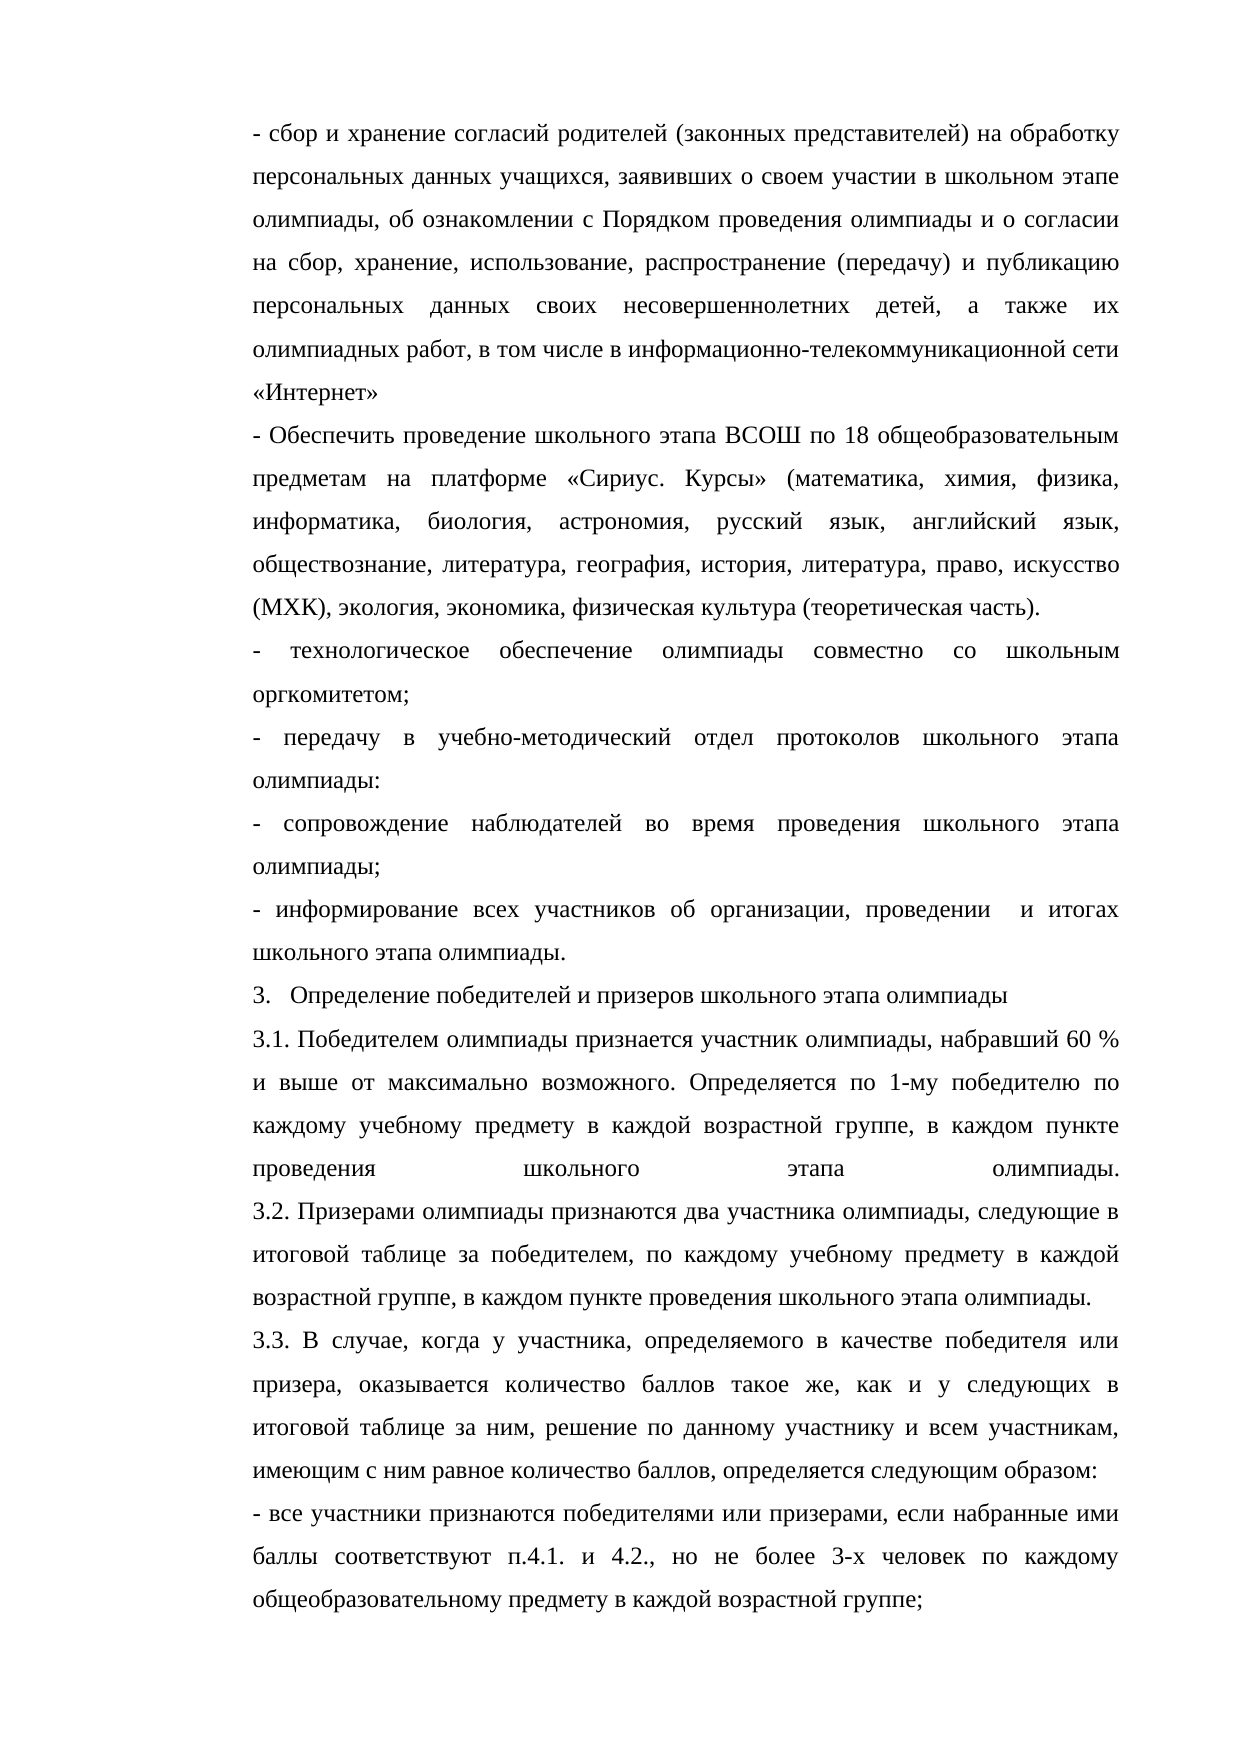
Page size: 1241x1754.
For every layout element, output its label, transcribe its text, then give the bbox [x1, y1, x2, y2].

text - сбор и хранение согласий родителей (законных представителей) на обработку персональных данных учащихся, заявивших о своем участии в школьном этапе олимпиады, об ознакомлении с Порядком проведения олимпиады и о согласии на сбор, хранение, использование, распространение (передачу) и публикацию персональных данных своих несовершеннолетних детей, а также их олимпиадных работ, в том числе в информационно-телекоммуникационной сети «Интернет» [252, 118, 1120, 406]
text - все участники признаются победителями или призерами, если набранные ими баллы соответствуют п.4.1. и 4.2., но не более 3-х человек по каждому общеобразовательному предмету в каждой возрастной группе; [252, 1498, 1120, 1613]
text - информирование всех участников об организации, проведении и итогах школьного этапа олимпиады. [252, 894, 1120, 966]
text - сопровождение наблюдателей во время проведения школьного этапа олимпиады; [252, 808, 1120, 880]
text 3.1. Победителем олимпиады признается участник олимпиады, набравший 60 % и выше от максимально возможного. Определяется по 1-му победителю по каждому учебному предмету в каждой возрастной группе, в каждом пункте проведения школьного этапа олимпиады. 3.2. Призерами олимпиады признаются два участника олимпиады, следующие в итоговой таблице за победителем, по каждому учебному предмету в каждой возрастной группе, в каждом пункте проведения школьного этапа олимпиады. [252, 1024, 1120, 1311]
text 3. Определение победителей и призеров школьного этапа олимпиады [252, 981, 1120, 1009]
text - технологическое обеспечение олимпиады совместно со школьным оргкомитетом; [252, 636, 1120, 707]
text - Обеспечить проведение школьного этапа ВСОШ по 18 общеобразовательным предметам на платформе «Сириус. Курсы» (математика, химия, физика, информатика, биология, астрономия, русский язык, английский язык, обществознание, литература, география, история, литература, право, искусство (МХК), экология, экономика, физическая культура (теоретическая часть). [252, 420, 1120, 621]
text - передачу в учебно-методический отдел протоколов школьного этапа олимпиады: [252, 722, 1120, 794]
text 3.3. В случае, когда у участника, определяемого в качестве победителя или призера, оказывается количество баллов такое же, как и у следующих в итоговой таблице за ним, решение по данному участнику и всем участникам, имеющим с ним равное количество баллов, определяется следующим образом: [252, 1326, 1120, 1484]
